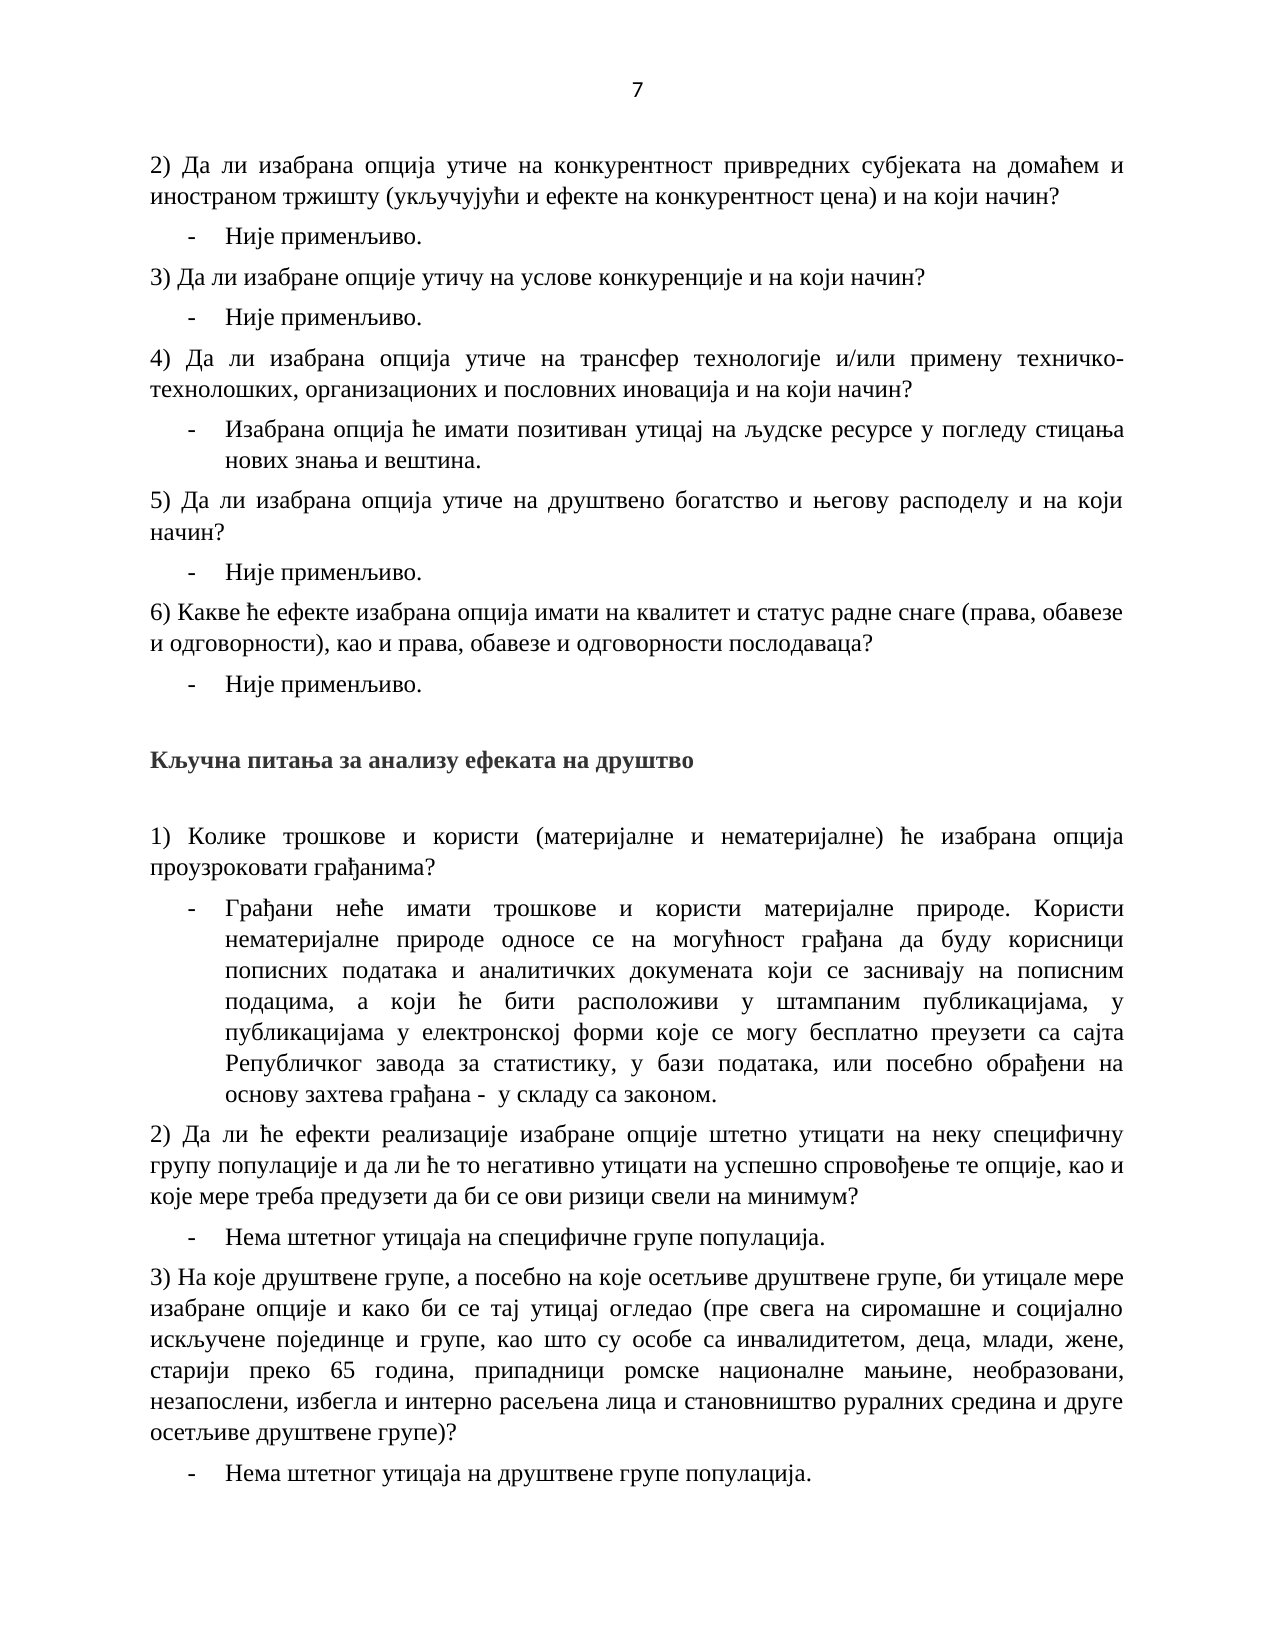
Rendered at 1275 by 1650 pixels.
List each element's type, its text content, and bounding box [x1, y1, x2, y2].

text 3) Да ли изабране опције утичу на услове конкуренције и на који начин? [150, 262, 1125, 291]
list Није применљиво. [187, 302, 1125, 331]
text Кључна питања за анализу ефеката на друштво [150, 745, 1125, 774]
list Грађани неће имати трошкове и користи материјалне природе. Користи нематеријалне природе односе се на могућност грађана да буду корисници пописних података и аналитичких докумената који се заснивају на пописним подацима, а који ће бити расположиви у штампаним публикацијама, у публикацијама у електронској форми које се могу бесплатно преузети са сајта Републичког завода за статистику, у бази података, или посебно обрађени на основу захтева грађана - у складу са законом. [187, 893, 1125, 1108]
list Нема штетног утицаја на специфичне групе популација. [187, 1222, 1125, 1251]
text 2) Да ли изабрана опција утиче на конкурентност привредних субјеката на домаћем и иностраном тржишту (укључујући и ефекте на конкурентност цена) и на који начин? [150, 150, 1125, 210]
list Није применљиво. [187, 557, 1125, 586]
list Изабрана опција ће имати позитиван утицај на људске ресурсе у погледу стицања нових знања и вештина. [187, 414, 1125, 474]
list Није применљиво. [187, 669, 1125, 698]
text 5) Да ли изабрана опција утиче на друштвено богатство и његову расподелу и на који начин? [150, 486, 1125, 545]
text 3) На које друштвене групе, а посебно на које осетљиве друштвене групе, би утицале мере изабране опције и како би се тај утицај огледао (пре свега на сиромашне и социјално искључене појединце и групе, као што су особе са инвалидитетом, деца, млади, жене, старији преко 65 година, припадници ромске националне мањине, необразовани, незапослени, избегла и интерно расељена лица и становништво руралних средина и друге осетљиве друштвене групе)? [150, 1262, 1125, 1446]
text 6) Какве ће ефекте изабрана опција имати на квалитет и статус радне снаге (права, обавезе и одговорности), као и права, обавезе и одговорности послодаваца? [150, 597, 1125, 657]
list Нема штетног утицаја на друштвене групе популација. [187, 1458, 1125, 1487]
text 1) Колике трошкове и користи (материјалне и нематеријалне) ће изабрана опција проузроковати грађанима? [150, 821, 1125, 881]
text 4) Да ли изабрана опција утиче на трансфер технологије и/или примену техничко-технолошких, организационих и пословних иновација и на који начин? [150, 343, 1125, 402]
list Није применљиво. [187, 221, 1125, 250]
text 2) Да ли ће ефекти реализације изабране опције штетно утицати на неку специфичну групу популације и да ли ће то негативно утицати на успешно спровођење те опције, као и које мере треба предузети да би се ови ризици свели на минимум? [150, 1119, 1125, 1210]
